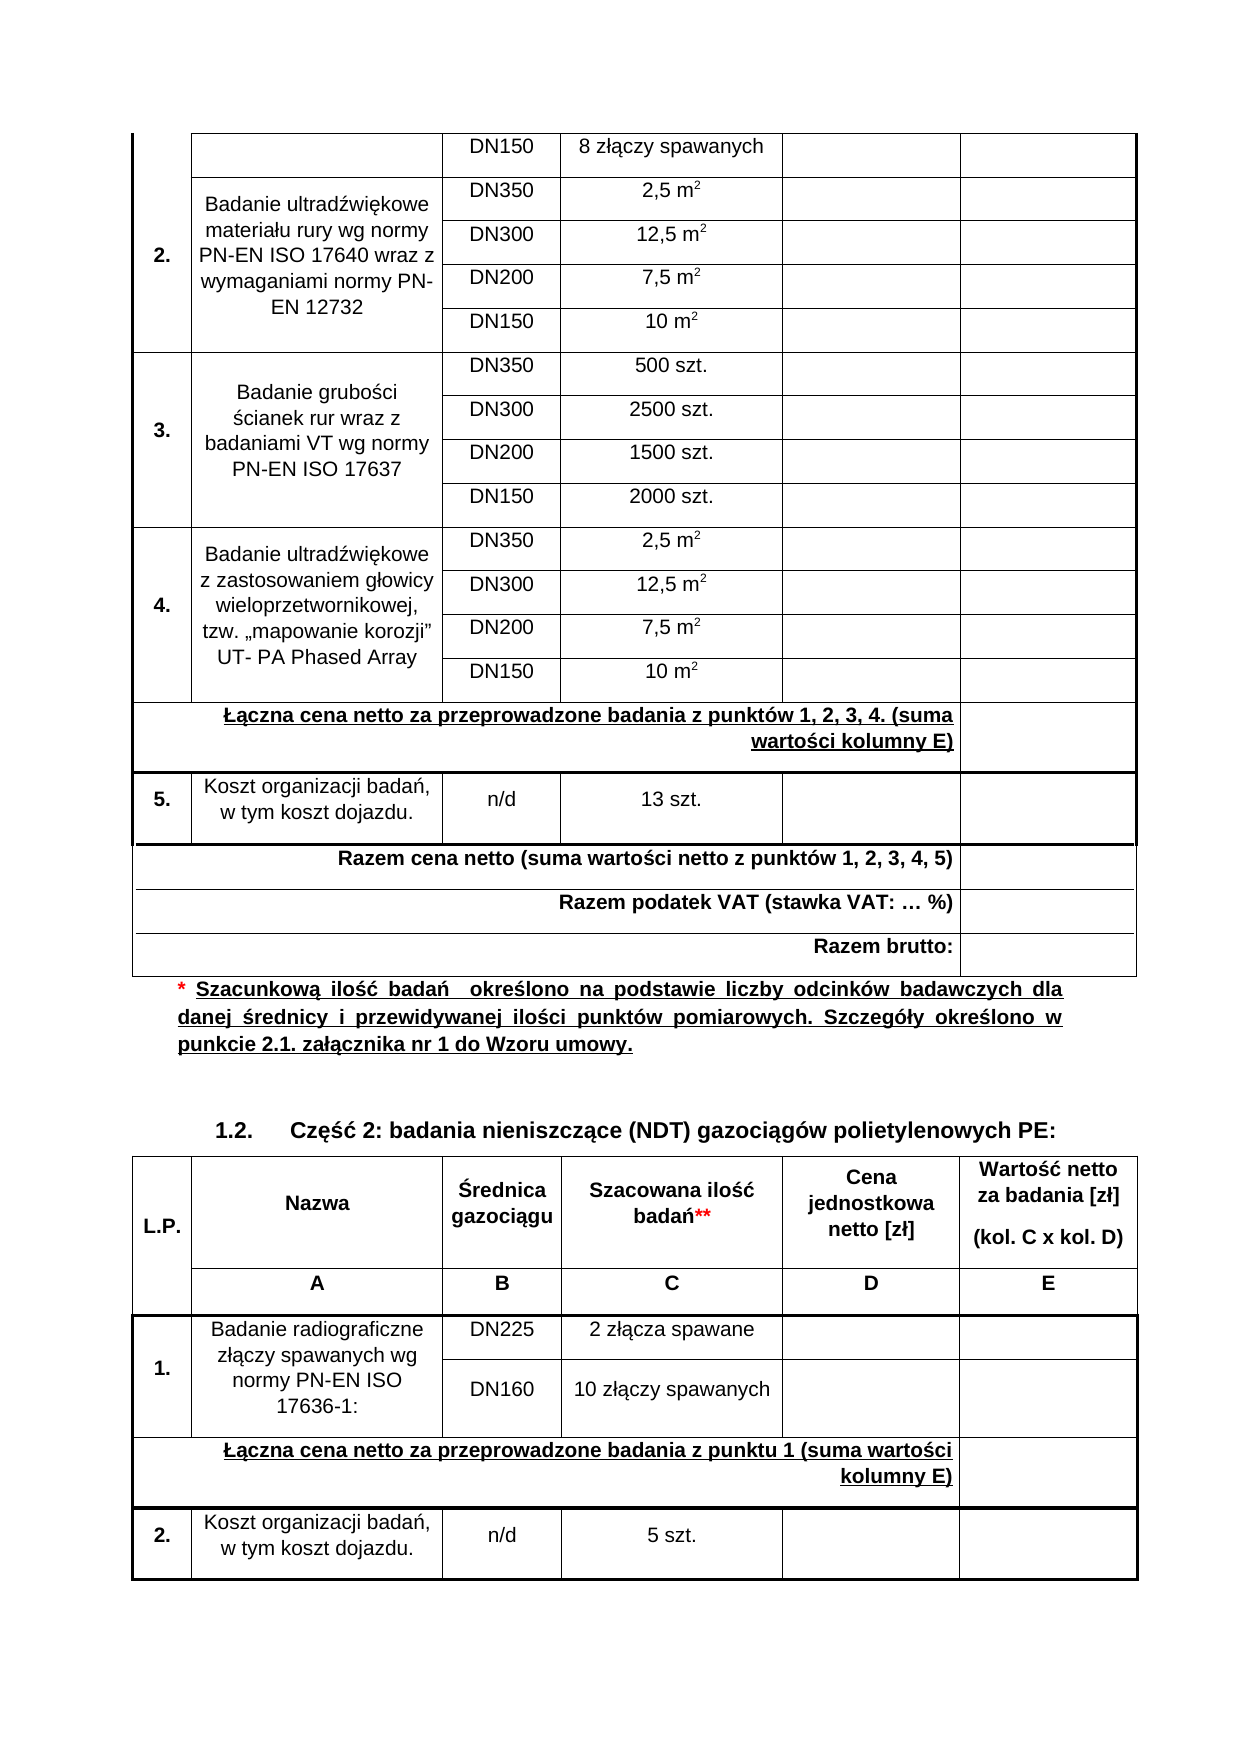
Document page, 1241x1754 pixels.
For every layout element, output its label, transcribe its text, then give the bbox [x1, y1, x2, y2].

table_cell Badanie ultradźwiękowe z zastosowaniem głowicy wieloprzetwornikowej, tzw. „mapowanie korozji” UT- PA Phased Array [192, 528, 442, 702]
table_cell [960, 1510, 1136, 1578]
table_cell [961, 774, 1135, 843]
table_cell 2. [134, 1510, 191, 1578]
table_cell C [562, 1269, 782, 1313]
table_cell 7,5 m2 [561, 615, 782, 658]
table_cell B [443, 1269, 561, 1313]
table_cell 8 złączy spawanych [561, 134, 782, 177]
table_cell [783, 440, 960, 483]
table_cell [783, 615, 960, 658]
table_header L.P. [133, 1157, 191, 1313]
table_cell 3. [134, 353, 191, 527]
table_cell DN150 [443, 134, 560, 177]
table_cell [960, 1317, 1136, 1359]
table_cell [961, 309, 1135, 352]
table_cell 2. [134, 177, 191, 352]
list Część 2: badania nieniszczące (NDT) gazociągów polietylenowych PE: [215, 1118, 1063, 1143]
table_cell [961, 221, 1135, 264]
table_cell Badanie grubości ścianek rur wraz z badaniami VT wg normy PN-EN ISO 17637 [192, 353, 442, 527]
table_cell [961, 396, 1135, 439]
table_cell [961, 703, 1135, 771]
table_cell 500 szt. [561, 353, 782, 395]
table_cell [783, 1510, 959, 1578]
table_cell [783, 528, 960, 570]
table_cell DN200 [443, 440, 560, 483]
table_cell 5. [134, 774, 191, 843]
table_cell DN150 [443, 659, 560, 702]
table_cell [961, 440, 1135, 483]
list * Szacunkową ilość badań określono na podstawie liczby odcinków badawczych dla danej średnicy i przewidywanej ilości punktów pomiarowych. Szczegóły określono w punkcie 2.1. załącznika nr 1 do Wzoru umowy. [177, 1027, 1063, 1056]
table_cell [961, 528, 1135, 570]
table_cell DN300 [443, 396, 560, 439]
table_cell Razem brutto: [133, 933, 960, 976]
table_cell DN225 [443, 1317, 561, 1359]
table_cell 1500 szt. [561, 440, 782, 483]
table_cell DN350 [443, 178, 560, 220]
table_header Nazwa [192, 1157, 442, 1268]
table_cell 5 szt. [562, 1510, 782, 1578]
table_cell 10 m2 [561, 659, 782, 702]
table_cell [961, 484, 1135, 527]
table_cell [961, 571, 1135, 614]
table_cell 1. [134, 1317, 191, 1437]
table_cell n/d [443, 774, 560, 843]
table_cell Badanie ultradźwiękowe materiału rury wg normy PN-EN ISO 17640 wraz z wymaganiami normy PN-EN 12732 [192, 178, 442, 352]
table_cell 12,5 m2 [561, 221, 782, 264]
table_cell DN150 [443, 309, 560, 352]
table_cell DN300 [443, 571, 560, 614]
table_cell 13 szt. [561, 774, 782, 843]
table_cell DN160 [443, 1360, 561, 1437]
table_cell [783, 178, 960, 220]
table_cell [961, 659, 1135, 702]
table_cell [961, 615, 1135, 658]
table_cell 2500 szt. [561, 396, 782, 439]
table_cell 2 złącza spawane [562, 1317, 782, 1359]
table_cell 10 m2 [561, 309, 782, 352]
table_cell DN300 [443, 221, 560, 264]
table_cell [960, 1438, 1136, 1506]
table_cell [783, 659, 960, 702]
table_cell [783, 1360, 959, 1437]
table_cell [961, 889, 1136, 932]
table_header Cena jednostkowa netto [zł] [783, 1157, 959, 1268]
table_cell DN350 [443, 353, 560, 395]
table_cell D [783, 1269, 959, 1313]
table_cell [783, 571, 960, 614]
list * Szacunkową ilość badań określono na podstawie liczby odcinków badawczych dla danej średnicy i przewidywanej ilości punktów pomiarowych. Szczegóły określono w punkcie 2.1. załącznika nr 1 do Wzoru umowy. [177, 977, 1063, 1026]
table_header Wartość netto za badania [zł] (kol. C x kol. D) [960, 1157, 1137, 1268]
table_cell [783, 484, 960, 527]
table_cell 4. [134, 528, 191, 702]
table_cell [961, 265, 1135, 308]
table_cell n/d [443, 1510, 561, 1578]
table_cell Koszt organizacji badań, w tym koszt dojazdu. [192, 1510, 442, 1578]
table_cell [961, 134, 1135, 177]
table_cell 2,5 m2 [561, 528, 782, 570]
table_cell [961, 843, 1136, 889]
table_cell [783, 396, 960, 439]
table_header Średnica gazociągu [443, 1157, 561, 1268]
table_cell Koszt organizacji badań, w tym koszt dojazdu. [192, 774, 442, 843]
table_header Szacowana ilość badań** [562, 1157, 782, 1268]
table_cell E [960, 1269, 1137, 1313]
table_cell [783, 265, 960, 308]
table_cell 10 złączy spawanych [562, 1360, 782, 1437]
table_cell DN200 [443, 615, 560, 658]
table_cell [783, 1317, 959, 1359]
table_cell Łączna cena netto za przeprowadzone badania z punktu 1 (suma wartości kolumny E) [134, 1438, 959, 1506]
table_cell [783, 309, 960, 352]
table_cell 7,5 m2 [561, 265, 782, 308]
table_cell Łączna cena netto za przeprowadzone badania z punktów 1, 2, 3, 4. (suma wartości kolumny E) [134, 703, 960, 771]
table_cell DN200 [443, 265, 560, 308]
table_cell A [192, 1269, 442, 1313]
table_cell [961, 178, 1135, 220]
table_cell DN350 [443, 528, 560, 570]
table_cell [783, 134, 960, 177]
table_cell 2000 szt. [561, 484, 782, 527]
table_cell [783, 353, 960, 395]
table_cell DN150 [443, 484, 560, 527]
table_cell [961, 933, 1136, 976]
table_cell [783, 221, 960, 264]
table_cell Badanie radiograficzne złączy spawanych wg normy PN-EN ISO 17636-1: [192, 1317, 442, 1437]
table_cell [961, 353, 1135, 395]
table_cell Razem cena netto (suma wartości netto z punktów 1, 2, 3, 4, 5) [133, 843, 960, 889]
table_cell Razem podatek VAT (stawka VAT: … %) [133, 889, 960, 932]
table_cell 12,5 m2 [561, 571, 782, 614]
table_cell 2,5 m2 [561, 178, 782, 220]
table_cell [783, 774, 960, 843]
table_cell [960, 1360, 1136, 1437]
